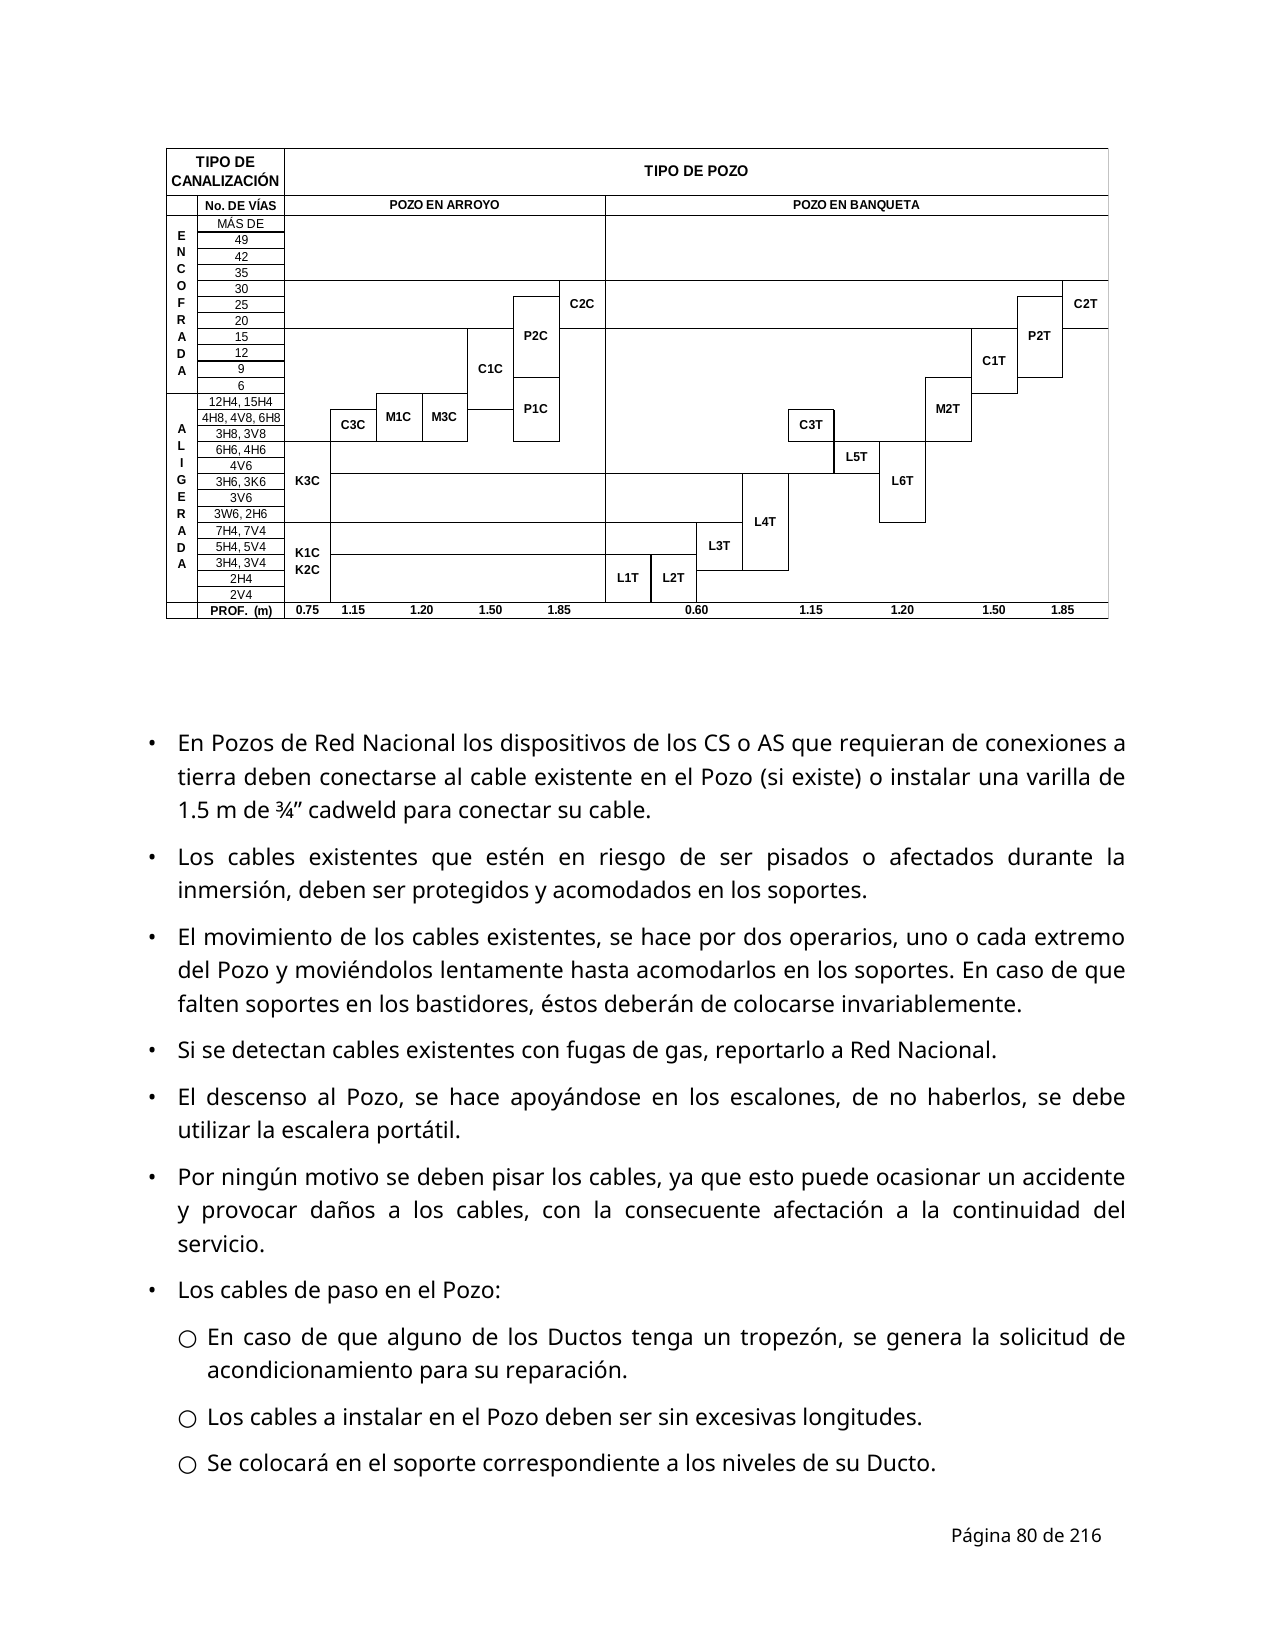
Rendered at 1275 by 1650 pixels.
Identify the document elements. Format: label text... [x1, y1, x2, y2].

text • El descenso al Pozo, se hace apoyándose en los escalones, de no haberlos, se debe utilizar la escalera portátil. [148, 1080, 1127, 1145]
text ○ Los cables a instalar en el Pozo deben ser sin excesivas longitudes. [177, 1400, 1127, 1432]
text • El movimiento de los cables existentes, se hace por dos operarios, uno o cada extremo del Pozo y moviéndolos lentamente hasta acomodarlos en los soportes. En caso de que falten soportes en los bastidores, éstos deberán de colocarse invariablemente. [148, 920, 1127, 1019]
text ○ En caso de que alguno de los Ductos tenga un tropezón, se genera la solicitud de acondicionamiento para su reparación. [177, 1320, 1127, 1385]
text ○ Se colocará en el soporte correspondiente a los niveles de su Ducto. [177, 1447, 1127, 1478]
text • Por ningún motivo se deben pisar los cables, ya que esto puede ocasionar un accidente y provocar daños a los cables, con la consecuente afectación a la continuidad del servicio. [148, 1160, 1127, 1259]
text • Los cables de paso en el Pozo: [148, 1274, 1127, 1305]
text • Los cables existentes que estén en riesgo de ser pisados o afectados durante la inmersión, deben ser protegidos y acomodados en los soportes. [148, 840, 1127, 905]
text • En Pozos de Red Nacional los dispositivos de los CS o AS que requieran de conexiones a tierra deben conectarse al cable existente en el Pozo (si existe) o instalar una varilla de 1.5 m de ¾” cadweld para conectar su cable. [148, 727, 1127, 825]
text • Si se detectan cables existentes con fugas de gas, reportarlo a Red Nacional. [148, 1034, 1127, 1065]
